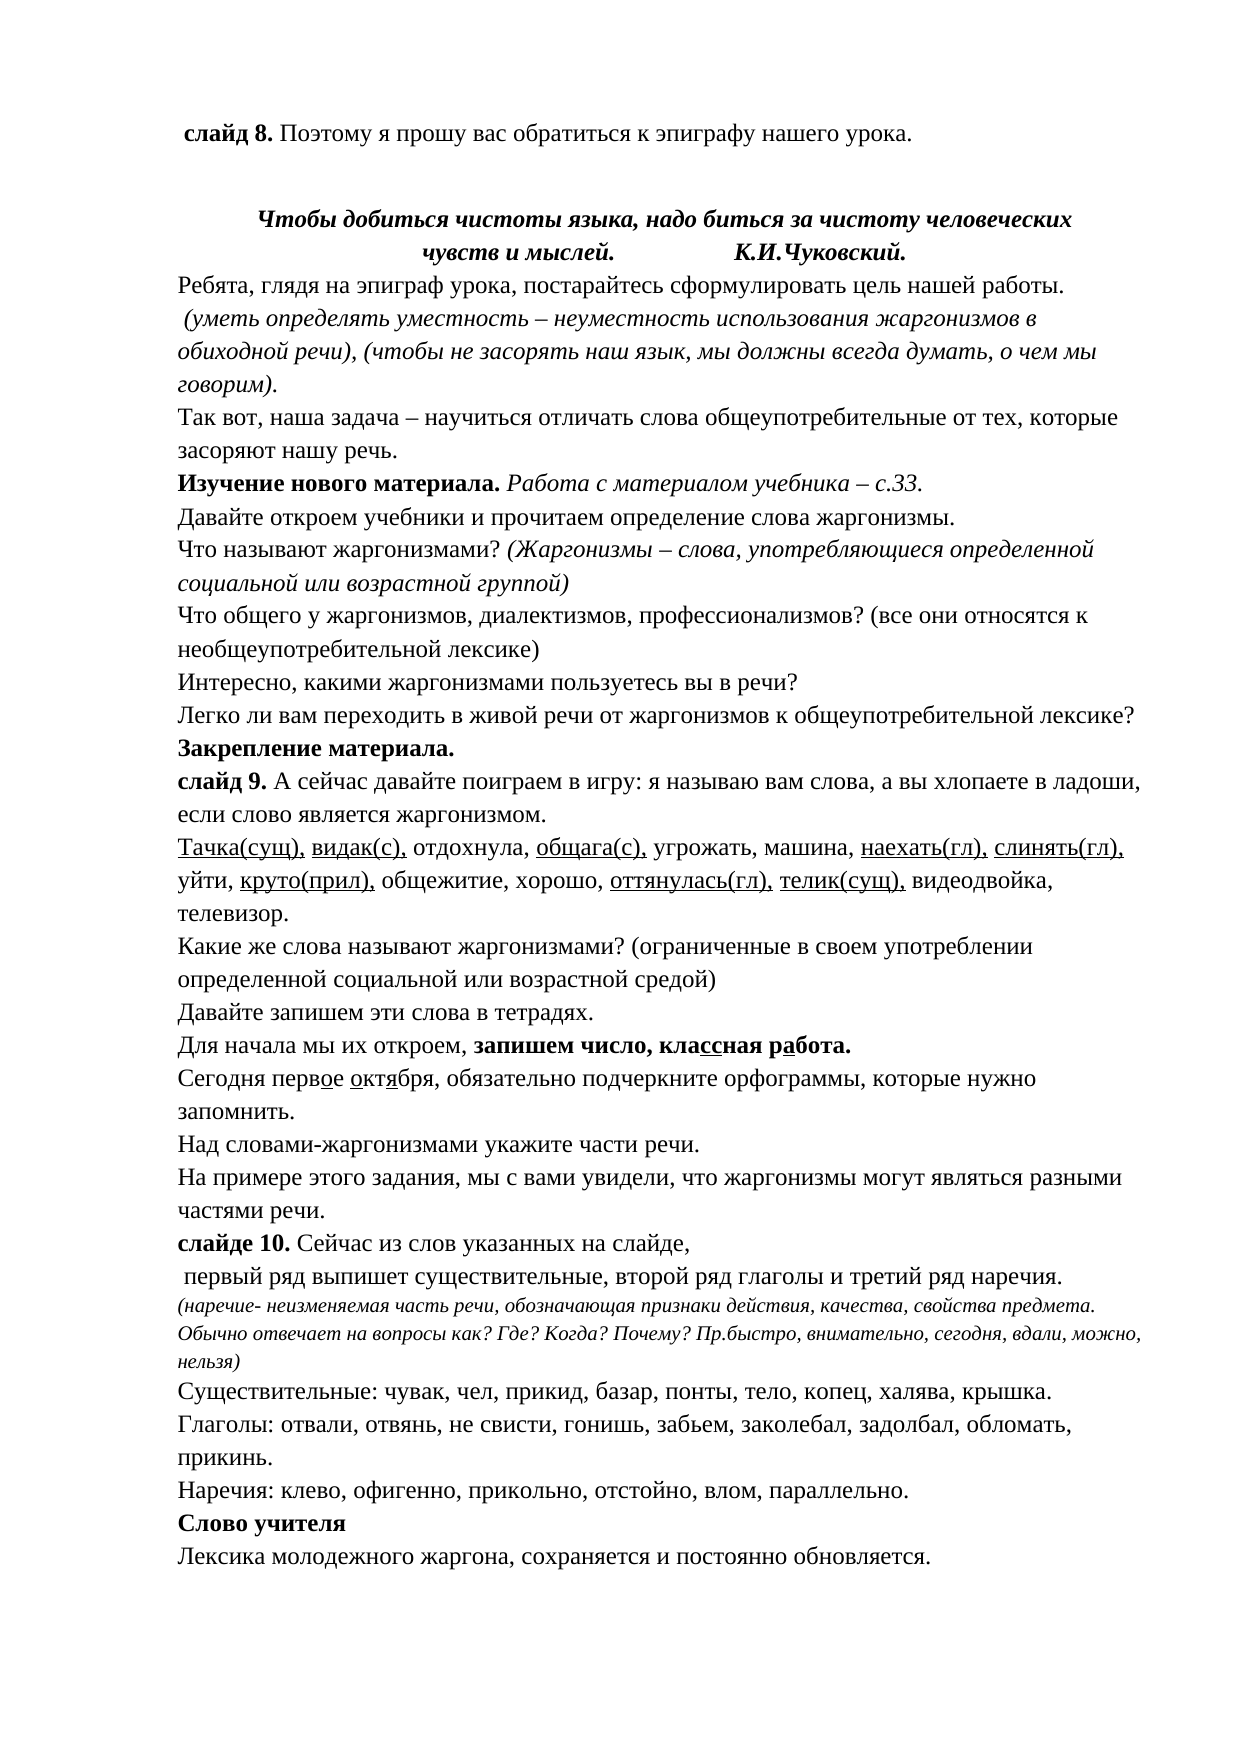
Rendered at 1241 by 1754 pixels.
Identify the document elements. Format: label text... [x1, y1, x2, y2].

text Наречия: клево, офигенно, прикольно, отстойно, влом, параллельно. [177, 1475, 1152, 1504]
text слайд 8. Поэтому я прошу вас обратиться к эпиграфу нашего урока. [177, 118, 1152, 147]
text Давайте откроем учебники и прочитаем определение слова жаргонизмы. [177, 502, 1152, 530]
text Сегодня первое октября, обязательно подчеркните орфограммы, которые нужно запомнить. Над словами-жаргонизмами укажите части речи. [177, 1063, 1152, 1158]
text Лексика молодежного жаргона, сохраняется и постоянно обновляется. [177, 1541, 1152, 1570]
text Глаголы: отвали, отвянь, не свисти, гонишь, забьем, заколебал, задолбал, обломать, прикинь. [177, 1409, 1152, 1471]
text Слово учителя [177, 1508, 1152, 1537]
text Закрепление материала. [177, 733, 1152, 761]
text слайде 10. Сейчас из слов указанных на слайде, [177, 1228, 1152, 1257]
text Изучение нового материала. Работа с материалом учебника – с.33. [177, 468, 1152, 497]
text Чтобы добиться чистоты языка, надо биться за чистоту человеческих [177, 204, 1152, 233]
text Для начала мы их откроем, запишем число, классная работа. [177, 1030, 1152, 1059]
text Ребята, глядя на эпиграф урока, постарайтесь сформулировать цель нашей работы. [177, 270, 1152, 299]
text Давайте запишем эти слова в тетрадях. [177, 997, 1152, 1026]
text На примере этого задания, мы с вами увидели, что жаргонизмы могут являться разными частями речи. [177, 1162, 1152, 1224]
text (уметь определять уместность – неуместность использования жаргонизмов в обиходной речи), (чтобы не засорять наш язык, мы должны всегда думать, о чем мы говорим). Так вот, наша задача – научиться отличать слова общеупотребительные от тех, которые засоряют нашу речь. [177, 303, 1152, 464]
text Что называют жаргонизмами? (Жаргонизмы – слова, употребляющиеся определенной социальной или возрастной группой) [177, 534, 1152, 596]
text чувств и мыслей. К.И.Чуковский. [177, 237, 1152, 266]
text слайд 9. А сейчас давайте поиграем в игру: я называю вам слова, а вы хлопаете в ладоши, если слово является жаргонизмом. Тачка(сущ), видак(с), отдохнула, общага(с), угрожать, машина, наехать(гл), слинять(гл), уйти, круто(прил), общежитие, хорошо, оттянулась(гл), телик(сущ), видеодвойка, телевизор. Какие же слова называют жаргонизмами? (ограниченные в своем употреблении определенной социальной или возрастной средой) [177, 766, 1152, 993]
text Интересно, какими жаргонизмами пользуетесь вы в речи? [177, 667, 1152, 695]
text Существительные: чувак, чел, прикид, базар, понты, тело, копец, халява, крышка. [177, 1376, 1152, 1405]
text первый ряд выпишет существительные, второй ряд глаголы и третий ряд наречия. (наречие- неизменяемая часть речи, обозначающая признаки действия, качества, свойства предмета. Обычно отвечает на вопросы как? Где? Когда? Почему? Пр.быстро, внимательно, сегодня, вдали, можно, нельзя) [177, 1261, 1152, 1373]
text Что общего у жаргонизмов, диалектизмов, профессионализмов? (все они относятся к необщеупотребительной лексике) [177, 601, 1152, 662]
text Легко ли вам переходить в живой речи от жаргонизмов к общеупотребительной лексике? [177, 700, 1152, 728]
